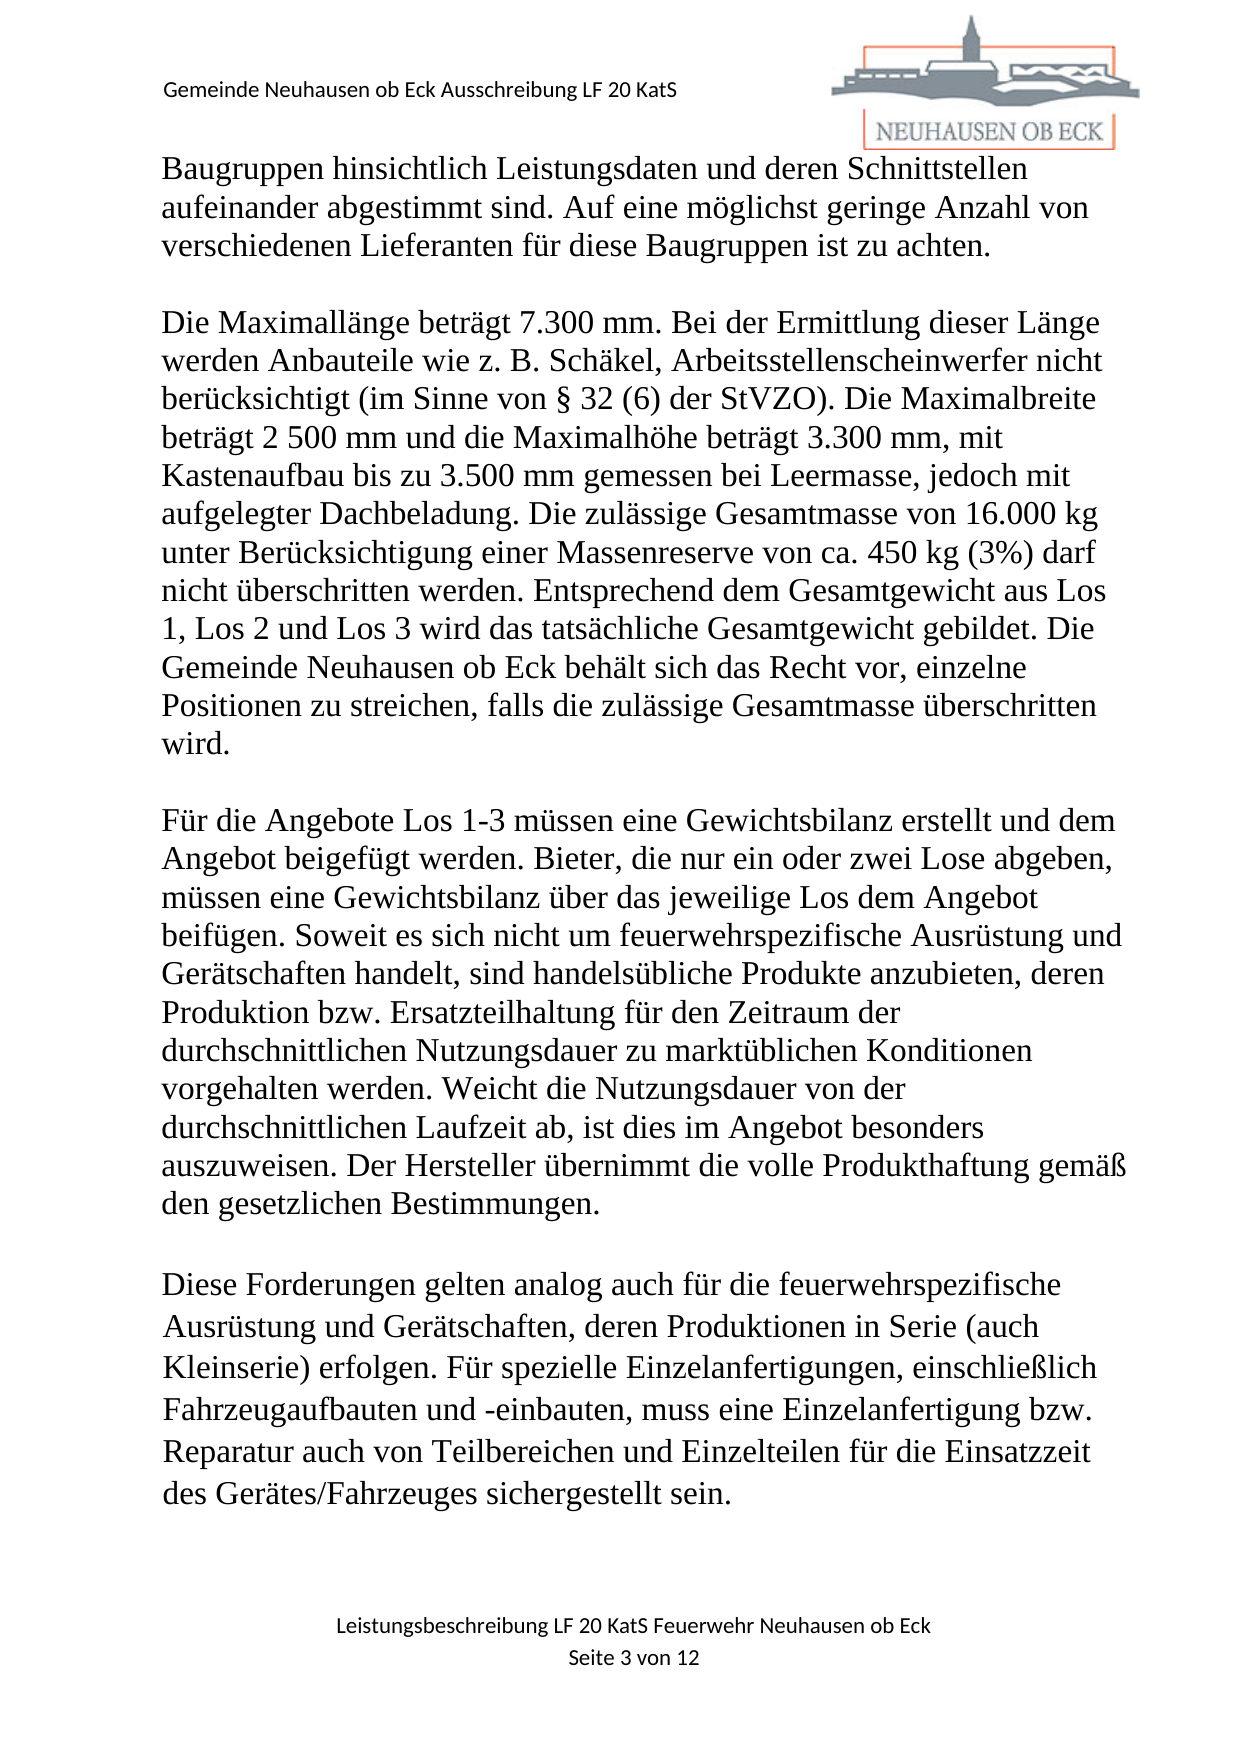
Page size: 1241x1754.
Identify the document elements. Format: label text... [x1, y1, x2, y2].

text Diese Forderungen gelten analog auch für die feuerwehrspezifische Ausrüstung und Gerätschaften, deren Produktionen in Serie (auch Kleinserie) erfolgen. Für spezielle Einzelanfertigungen, einschließlich Fahrzeugaufbauten und -einbauten, muss eine Einzelanfertigung bzw. Reparatur auch von Teilbereichen und Einzelteilen für die Einsatzzeit des Gerätes/Fahrzeuges sichergestellt sein. [161, 1264, 1139, 1511]
picture [831, 14, 1140, 150]
text Für die Angebote Los 1-3 müssen eine Gewichtsbilanz erstellt und dem Angebot beigefügt werden. Bieter, die nur ein oder zwei Lose abgeben, müssen eine Gewichtsbilanz über das jeweilige Los dem Angebot beifügen. Soweit es sich nicht um feuerwehrspezifische Ausrüstung und Gerätschaften handelt, sind handelsübliche Produkte anzubieten, deren Produktion bzw. Ersatzteilhaltung für den Zeitraum der durchschnittlichen Nutzungsdauer zu marktüblichen Konditionen vorgehalten werden. Weicht die Nutzungsdauer von der durchschnittlichen Laufzeit ab, ist dies im Angebot besonders auszuweisen. Der Hersteller übernimmt die volle Produkthaftung gemäß den gesetzlichen Bestimmungen. [161, 800, 1139, 1222]
text Die Maximallänge beträgt 7.300 mm. Bei der Ermittlung dieser Länge werden Anbauteile wie z. B. Schäkel, Arbeitsstellenscheinwerfer nicht berücksichtigt (im Sinne von § 32 (6) der StVZO). Die Maximalbreite beträgt 2 500 mm und die Maximalhöhe beträgt 3.300 mm, mit Kastenaufbau bis zu 3.500 mm gemessen bei Leermasse, jedoch mit aufgelegter Dachbeladung. Die zulässige Gesamtmasse von 16.000 kg unter Berücksichtigung einer Massenreserve von ca. 450 kg (3%) darf nicht überschritten werden. Entsprechend dem Gesamtgewicht aus Los 1, Los 2 und Los 3 wird das tatsächliche Gesamtgewicht gebildet. Die Gemeinde Neuhausen ob Eck behält sich das Recht vor, einzelne Positionen zu streichen, falls die zulässige Gesamtmasse überschritten wird. [161, 302, 1139, 762]
